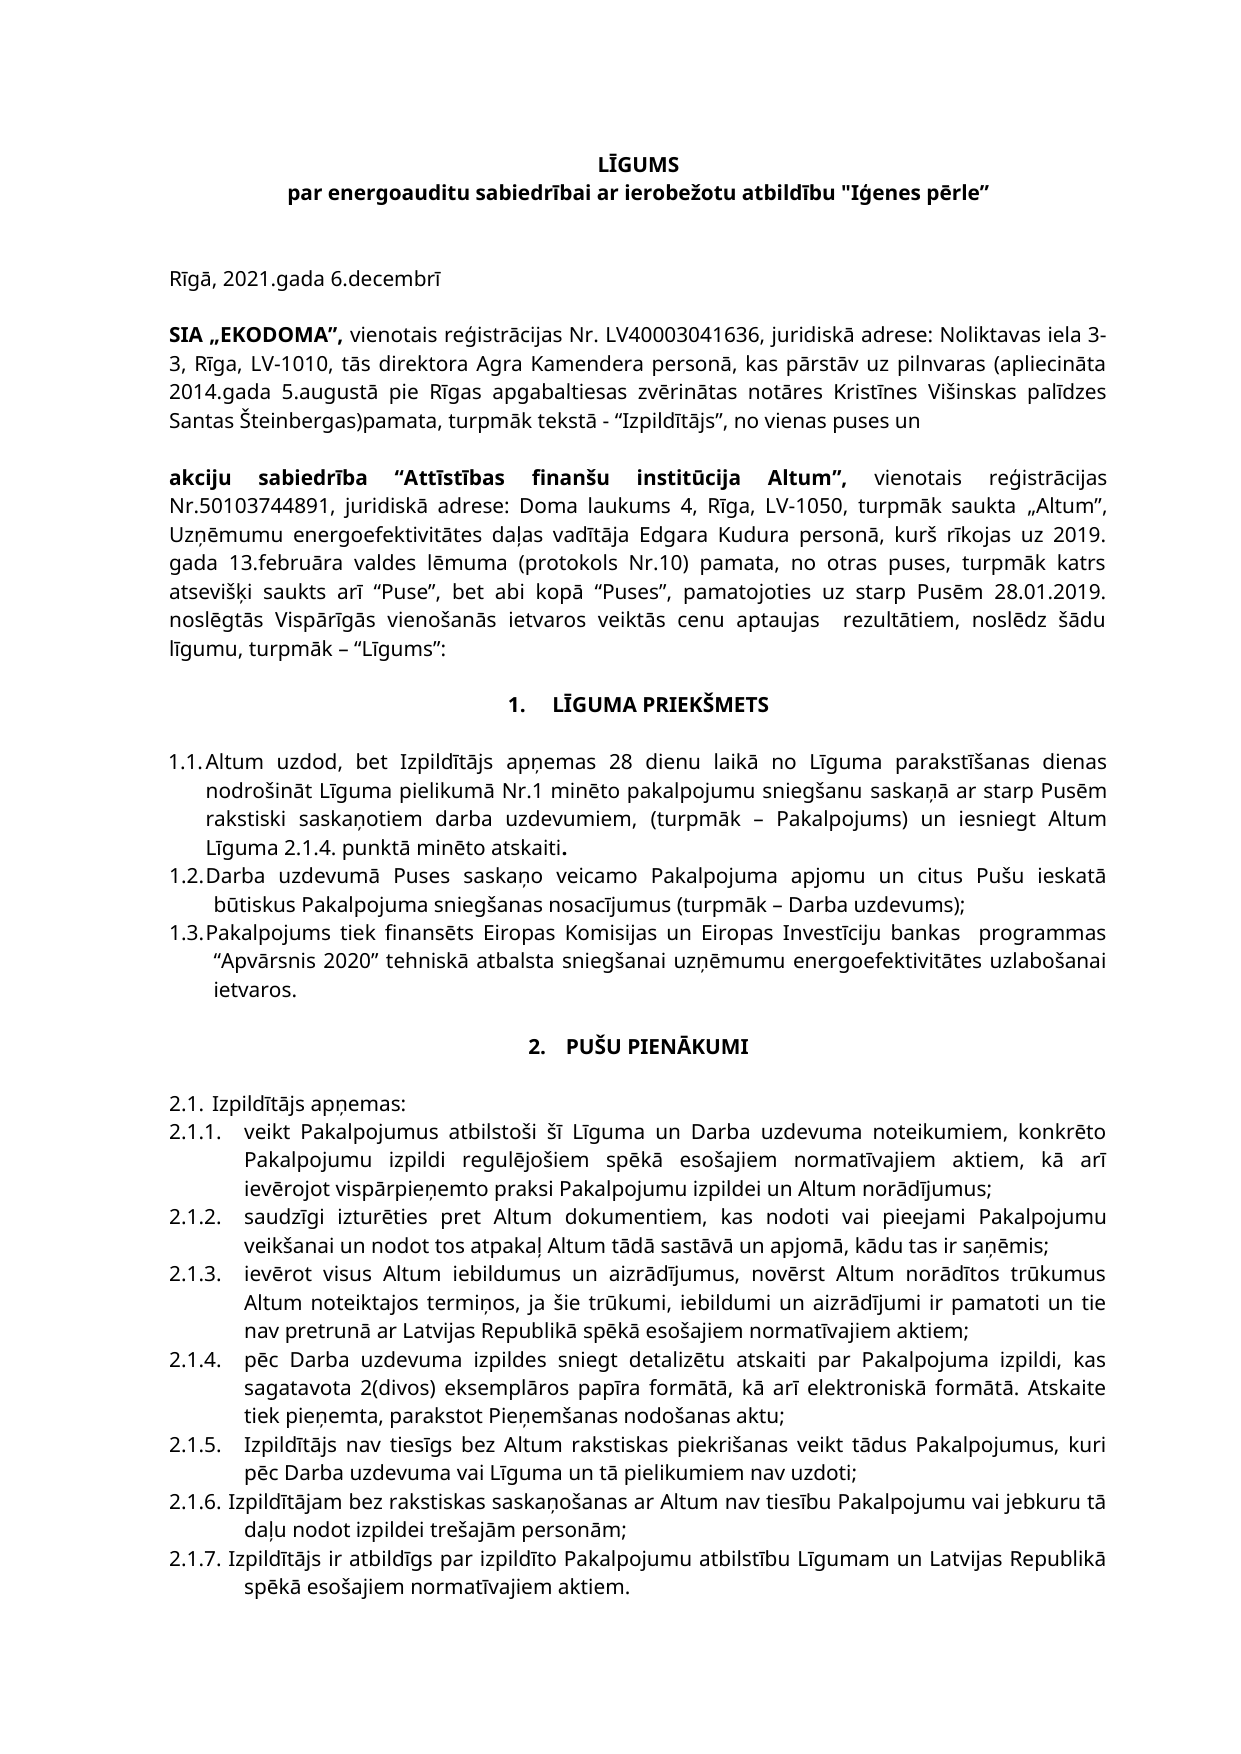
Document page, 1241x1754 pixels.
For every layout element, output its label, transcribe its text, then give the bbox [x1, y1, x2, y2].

list saudzīgi izturēties pret Altum dokumentiem, kas nodoti vai pieejami Pakalpojumu veikšanai un nodot tos atpakaļ Altum tādā sastāvā un apjomā, kādu tas ir saņēmis; [169, 1202, 1107, 1259]
text par energoauditu sabiedrībai ar ierobežotu atbildību "Iģenes pērle” [169, 178, 1107, 207]
text LĪGUMS [169, 150, 1107, 178]
list Pakalpojums tiek finansēts Eiropas Komisijas un Eiropas Investīciju bankas programmas “Apvārsnis 2020” tehniskā atbalsta sniegšanai uzņēmumu energoefektivitātes uzlabošanai ietvaros. [169, 918, 1107, 1003]
text akciju sabiedrība “Attīstības finanšu institūcija Altum”, vienotais reģistrācijas Nr.50103744891, juridiskā adrese: Doma laukums 4, Rīga, LV-1050, turpmāk saukta „Altum”, Uzņēmumu energoefektivitātes daļas vadītāja Edgara Kudura personā, kurš rīkojas uz 2019. gada 13.februāra valdes lēmuma (protokols Nr.10) pamata, no otras puses, turpmāk katrs atsevišķi saukts arī “Puse”, bet abi kopā “Puses”, pamatojoties uz starp Pusēm 28.01.2019. noslēgtās Vispārīgās vienošanās ietvaros veiktās cenu aptaujas rezultātiem, noslēdz šādu līgumu, turpmāk – “Līgums”: [169, 463, 1107, 662]
list veikt Pakalpojumus atbilstoši šī Līguma un Darba uzdevuma noteikumiem, konkrēto Pakalpojumu izpildi regulējošiem spēkā esošajiem normatīvajiem aktiem, kā arī ievērojot vispārpieņemto praksi Pakalpojumu izpildei un Altum norādījumus; [169, 1117, 1107, 1202]
list Darba uzdevumā Puses saskaņo veicamo Pakalpojuma apjomu un citus Pušu ieskatā būtiskus Pakalpojuma sniegšanas nosacījumus (turpmāk – Darba uzdevums); [169, 861, 1107, 918]
list Izpildītājs apņemas: [169, 1089, 1107, 1117]
subtitle Rīgā, 2021.gada 6.decembrī [169, 264, 1107, 292]
list Izpildītājs ir atbildīgs par izpildīto Pakalpojumu atbilstību Līgumam un Latvijas Republikā spēkā esošajiem normatīvajiem aktiem. [169, 1544, 1107, 1601]
list Altum uzdod, bet Izpildītājs apņemas 28 dienu laikā no Līguma parakstīšanas dienas nodrošināt Līguma pielikumā Nr.1 minēto pakalpojumu sniegšanu saskaņā ar starp Pusēm rakstiski saskaņotiem darba uzdevumiem, (turpmāk – Pakalpojums) un iesniegt Altum Līguma 2.1.4. punktā minēto atskaiti. [168, 747, 1107, 861]
list pēc Darba uzdevuma izpildes sniegt detalizētu atskaiti par Pakalpojuma izpildi, kas sagatavota 2(divos) eksemplāros papīra formātā, kā arī elektroniskā formātā. Atskaite tiek pieņemta, parakstot Pieņemšanas nodošanas aktu; [169, 1345, 1107, 1430]
text SIA „EKODOMA”, vienotais reģistrācijas Nr. LV40003041636, juridiskā adrese: Noliktavas iela 3-3, Rīga, LV-1010, tās direktora Agra Kamendera personā, kas pārstāv uz pilnvaras (apliecināta 2014.gada 5.augustā pie Rīgas apgabaltiesas zvērinātas notāres Kristīnes Višinskas palīdzes Santas Šteinbergas)pamata, turpmāk tekstā - “Izpildītājs”, no vienas puses un [169, 321, 1107, 434]
list PUŠU PIENĀKUMI [169, 1032, 1107, 1060]
list LĪGUMA PRIEKŠMETS [169, 691, 1107, 719]
list ievērot visus Altum iebildumus un aizrādījumus, novērst Altum norādītos trūkumus Altum noteiktajos termiņos, ja šie trūkumi, iebildumi un aizrādījumi ir pamatoti un tie nav pretrunā ar Latvijas Republikā spēkā esošajiem normatīvajiem aktiem; [169, 1259, 1107, 1345]
list Izpildītājam bez rakstiskas saskaņošanas ar Altum nav tiesību Pakalpojumu vai jebkuru tā daļu nodot izpildei trešajām personām; [169, 1487, 1107, 1544]
list Izpildītājs nav tiesīgs bez Altum rakstiskas piekrišanas veikt tādus Pakalpojumus, kuri pēc Darba uzdevuma vai Līguma un tā pielikumiem nav uzdoti; [169, 1430, 1107, 1487]
